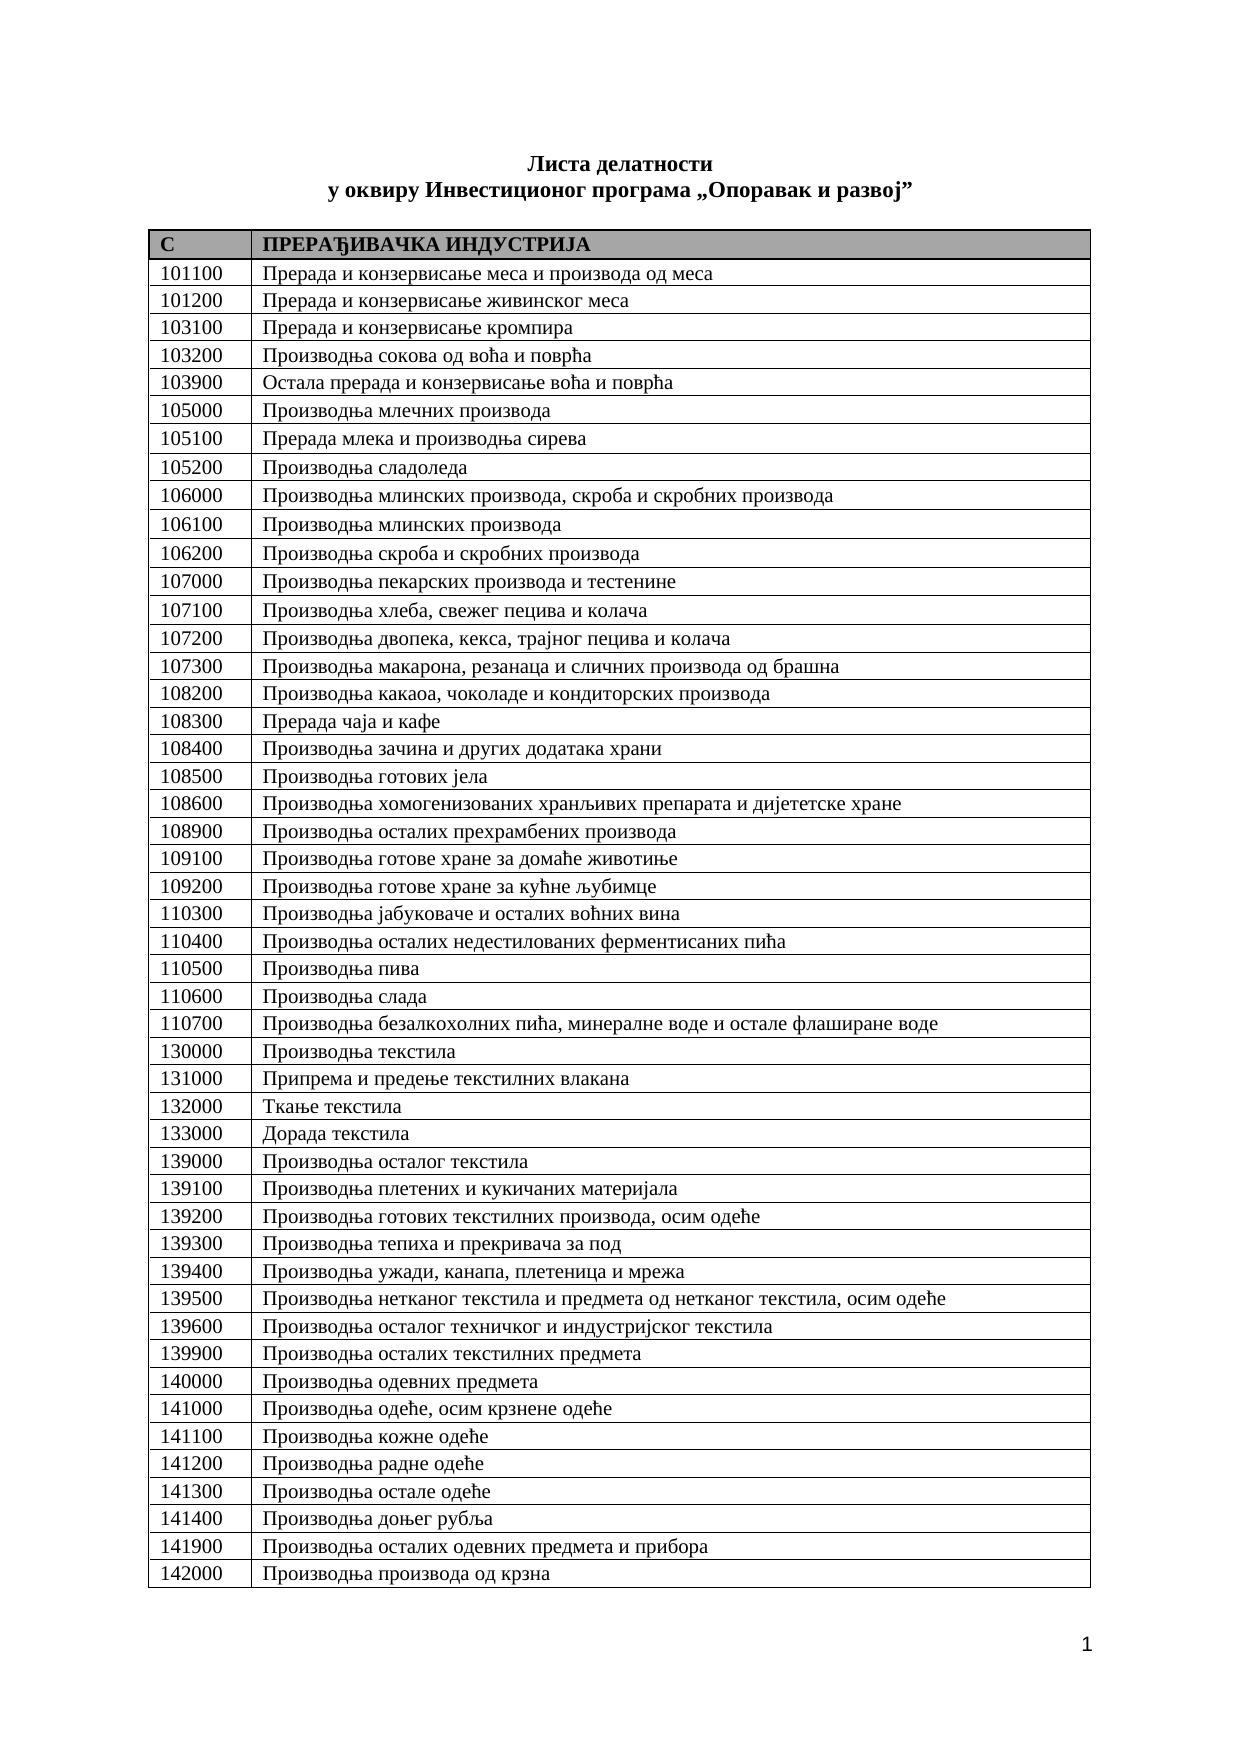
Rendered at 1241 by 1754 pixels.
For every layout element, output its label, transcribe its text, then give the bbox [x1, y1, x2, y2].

table_cell Производња хлеба, свежег пецива и колача [252, 596, 1090, 624]
table_cell 103100 [149, 313, 251, 340]
table_cell 139300 [149, 1229, 251, 1257]
table_cell Прерада и конзервисање меса и производа од меса [252, 260, 1090, 285]
table_cell Производња осталих одевних предмета и прибора [252, 1533, 1090, 1559]
table_cell 141100 [149, 1422, 251, 1449]
table_cell 140000 [149, 1367, 251, 1394]
table_cell 132000 [149, 1092, 251, 1119]
table_cell Производња доњег рубља [252, 1505, 1090, 1532]
table_cell 131000 [149, 1064, 251, 1092]
table_cell Производња хомогенизованих хранљивих препарата и дијететске хране [252, 790, 1090, 817]
table_cell 108200 [149, 679, 251, 707]
table_cell Производња осталих недестилованих ферментисаних пића [252, 928, 1090, 954]
text Листа делатности [148, 150, 1093, 176]
table_cell 141000 [149, 1394, 251, 1422]
table_cell 103900 [149, 368, 251, 395]
table_cell Производња осталих текстилних предмета [252, 1340, 1090, 1367]
table_cell 110400 [149, 927, 251, 954]
table_cell Производња остале одеће [252, 1478, 1090, 1504]
table_cell 139500 [149, 1284, 251, 1312]
table_cell Припрема и предење текстилних влакана [252, 1065, 1090, 1092]
table_cell Производња текстила [252, 1038, 1090, 1064]
table_header ПРЕРАЂИВАЧКА ИНДУСТРИЈА [252, 231, 1090, 258]
table_cell Производња слада [252, 983, 1090, 1009]
table_cell 105200 [149, 453, 251, 480]
table_header C [150, 231, 251, 258]
table_cell Производња готових јела [252, 763, 1090, 789]
table_cell Производња одевних предмета [252, 1368, 1090, 1394]
table_cell 108900 [149, 817, 251, 844]
table_cell 106100 [149, 509, 251, 538]
table_cell 103200 [149, 340, 251, 368]
table_cell 108400 [149, 734, 251, 762]
table_cell 107100 [149, 595, 251, 624]
table_cell Производња осталог техничког и индустријског текстила [252, 1313, 1090, 1339]
table_cell 141300 [149, 1477, 251, 1504]
table_cell 105000 [149, 395, 251, 423]
table_cell Производња млечних производа [252, 396, 1090, 423]
table_cell 101100 [149, 260, 251, 285]
table_cell Производња пива [252, 955, 1090, 982]
table_cell Производња готове хране за домаће животиње [252, 845, 1090, 872]
table_cell Остала прерада и конзервисање воћа и поврћа [252, 369, 1090, 395]
table_cell Производња зачина и других додатака храни [252, 735, 1090, 762]
table_cell 133000 [149, 1119, 251, 1147]
table_cell 106200 [149, 538, 251, 567]
table_cell Производња сладоледа [252, 454, 1090, 480]
table_cell Производња ужади, канапа, плетеница и мрежа [252, 1258, 1090, 1284]
table_cell Производња осталог текстила [252, 1148, 1090, 1174]
table_cell Прерада чаја и кафе [252, 708, 1090, 734]
table_cell 107000 [149, 567, 251, 595]
table_cell 108500 [149, 762, 251, 789]
text у оквиру Инвестиционог програма „Опоравак и развој” [148, 176, 1093, 203]
table_cell 141900 [149, 1532, 251, 1559]
table_cell Прерада и конзервисање живинског меса [252, 286, 1090, 313]
table_cell Производња готових текстилних производа, осим одеће [252, 1203, 1090, 1229]
table_cell 142000 [149, 1559, 251, 1587]
table_cell 130000 [149, 1037, 251, 1064]
table_cell Производња плетених и кукичаних материјала [252, 1175, 1090, 1202]
table_cell 101200 [149, 285, 251, 313]
table_cell Производња млинских производа [252, 510, 1090, 538]
table_cell Производња безалкохолних пића, минералне воде и остале флаширане воде [252, 1010, 1090, 1037]
table_cell 109100 [149, 844, 251, 872]
table_cell 105100 [149, 423, 251, 453]
table_cell 139100 [149, 1174, 251, 1202]
table_cell Производња осталих прехрамбених производа [252, 818, 1090, 844]
table_cell 108600 [149, 789, 251, 817]
table_cell Производња тепиха и прекривача за под [252, 1230, 1090, 1257]
table_cell Производња пекарских производа и тестенине [252, 568, 1090, 595]
table_cell Производња нетканог текстила и предмета од нетканог текстила, осим одеће [252, 1285, 1090, 1312]
table_cell Производња млинских производа, скроба и скробних производа [252, 481, 1090, 509]
table_cell 110700 [149, 1009, 251, 1037]
table_cell 107300 [149, 652, 251, 679]
table_cell Производња какаоа, чоколаде и кондиторских производа [252, 680, 1090, 707]
table_cell 139900 [149, 1339, 251, 1367]
table_cell Производња двопека, кекса, трајног пецива и колача [252, 625, 1090, 652]
table_cell 110600 [149, 982, 251, 1009]
table_cell 108300 [149, 707, 251, 734]
table_cell 139200 [149, 1202, 251, 1229]
table_cell 107200 [149, 624, 251, 652]
table_cell Производња кожне одеће [252, 1423, 1090, 1449]
table_cell Производња готове хране за кућне љубимце [252, 873, 1090, 899]
table_cell Производња макарона, резанаца и сличних производа од брашна [252, 653, 1090, 679]
table_cell Производња одеће, осим крзнене одеће [252, 1395, 1090, 1422]
table_cell 139600 [149, 1312, 251, 1339]
table_cell Ткање текстила [252, 1093, 1090, 1119]
table_cell Производња радне одеће [252, 1450, 1090, 1477]
table_cell 139000 [149, 1147, 251, 1174]
table_cell 109200 [149, 872, 251, 899]
table_cell Производња производа од крзна [252, 1560, 1090, 1587]
table_cell 110500 [149, 954, 251, 982]
table_cell 106000 [149, 480, 251, 509]
table_cell Производња јабуковаче и осталих воћних вина [252, 900, 1090, 927]
table_cell Дорада текстила [252, 1120, 1090, 1147]
table_cell 141400 [149, 1504, 251, 1532]
table_cell 139400 [149, 1257, 251, 1284]
table_cell 110300 [149, 899, 251, 927]
table_cell Производња сокова од воћа и поврћа [252, 341, 1090, 368]
table_cell Производња скроба и скробних производа [252, 539, 1090, 567]
table_cell Прерада и конзервисање кромпира [252, 314, 1090, 340]
table_cell Прерада млека и производња сирева [252, 424, 1090, 453]
table_cell 141200 [149, 1449, 251, 1477]
